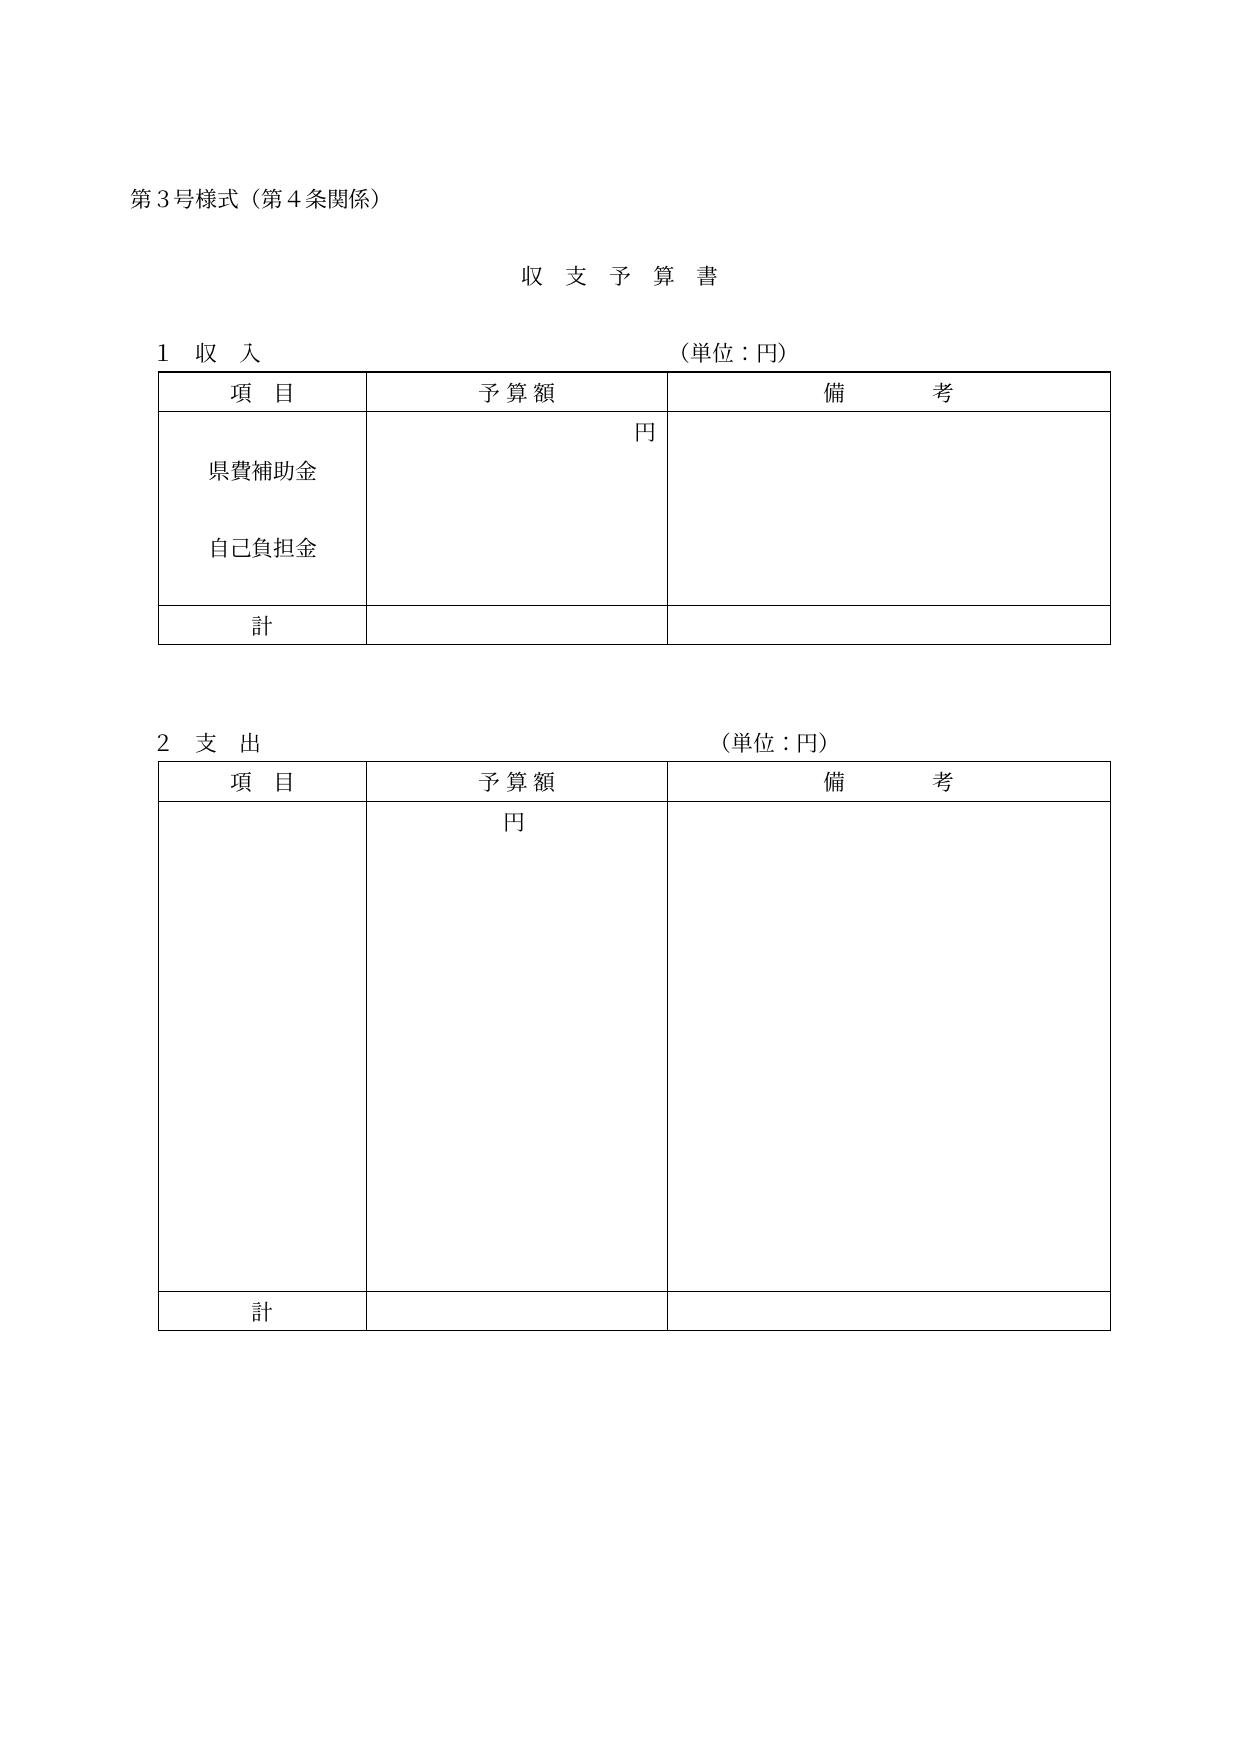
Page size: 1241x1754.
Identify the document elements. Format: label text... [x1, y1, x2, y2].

table_cell [668, 1292, 1110, 1330]
table_header 備 考 [668, 762, 1110, 801]
table_header 予 算 額 [367, 762, 667, 801]
table_cell [367, 606, 667, 644]
text １ 収 入 （単位：円） [130, 333, 1110, 371]
table_cell [668, 606, 1110, 644]
table_header 予 算 額 [367, 373, 667, 411]
text ２ 支 出 （単位：円） [130, 722, 1104, 761]
table_header 備 考 [668, 373, 1110, 411]
text 収 支 予 算 書 [130, 256, 1110, 294]
table_cell [668, 412, 1110, 605]
table_cell [668, 802, 1110, 1291]
table_header 項 目 [159, 762, 366, 801]
table_cell 計 [159, 1292, 366, 1330]
table_cell [159, 802, 366, 1291]
table_cell [367, 1292, 667, 1330]
text 第３号様式（第４条関係） [130, 179, 1110, 217]
table_cell 円 [367, 412, 667, 605]
table_cell 県費補助金 自己負担金 [159, 412, 366, 605]
table_header 項 目 [159, 373, 366, 411]
table_cell 計 [159, 606, 366, 644]
table_cell 円 [367, 802, 667, 1291]
